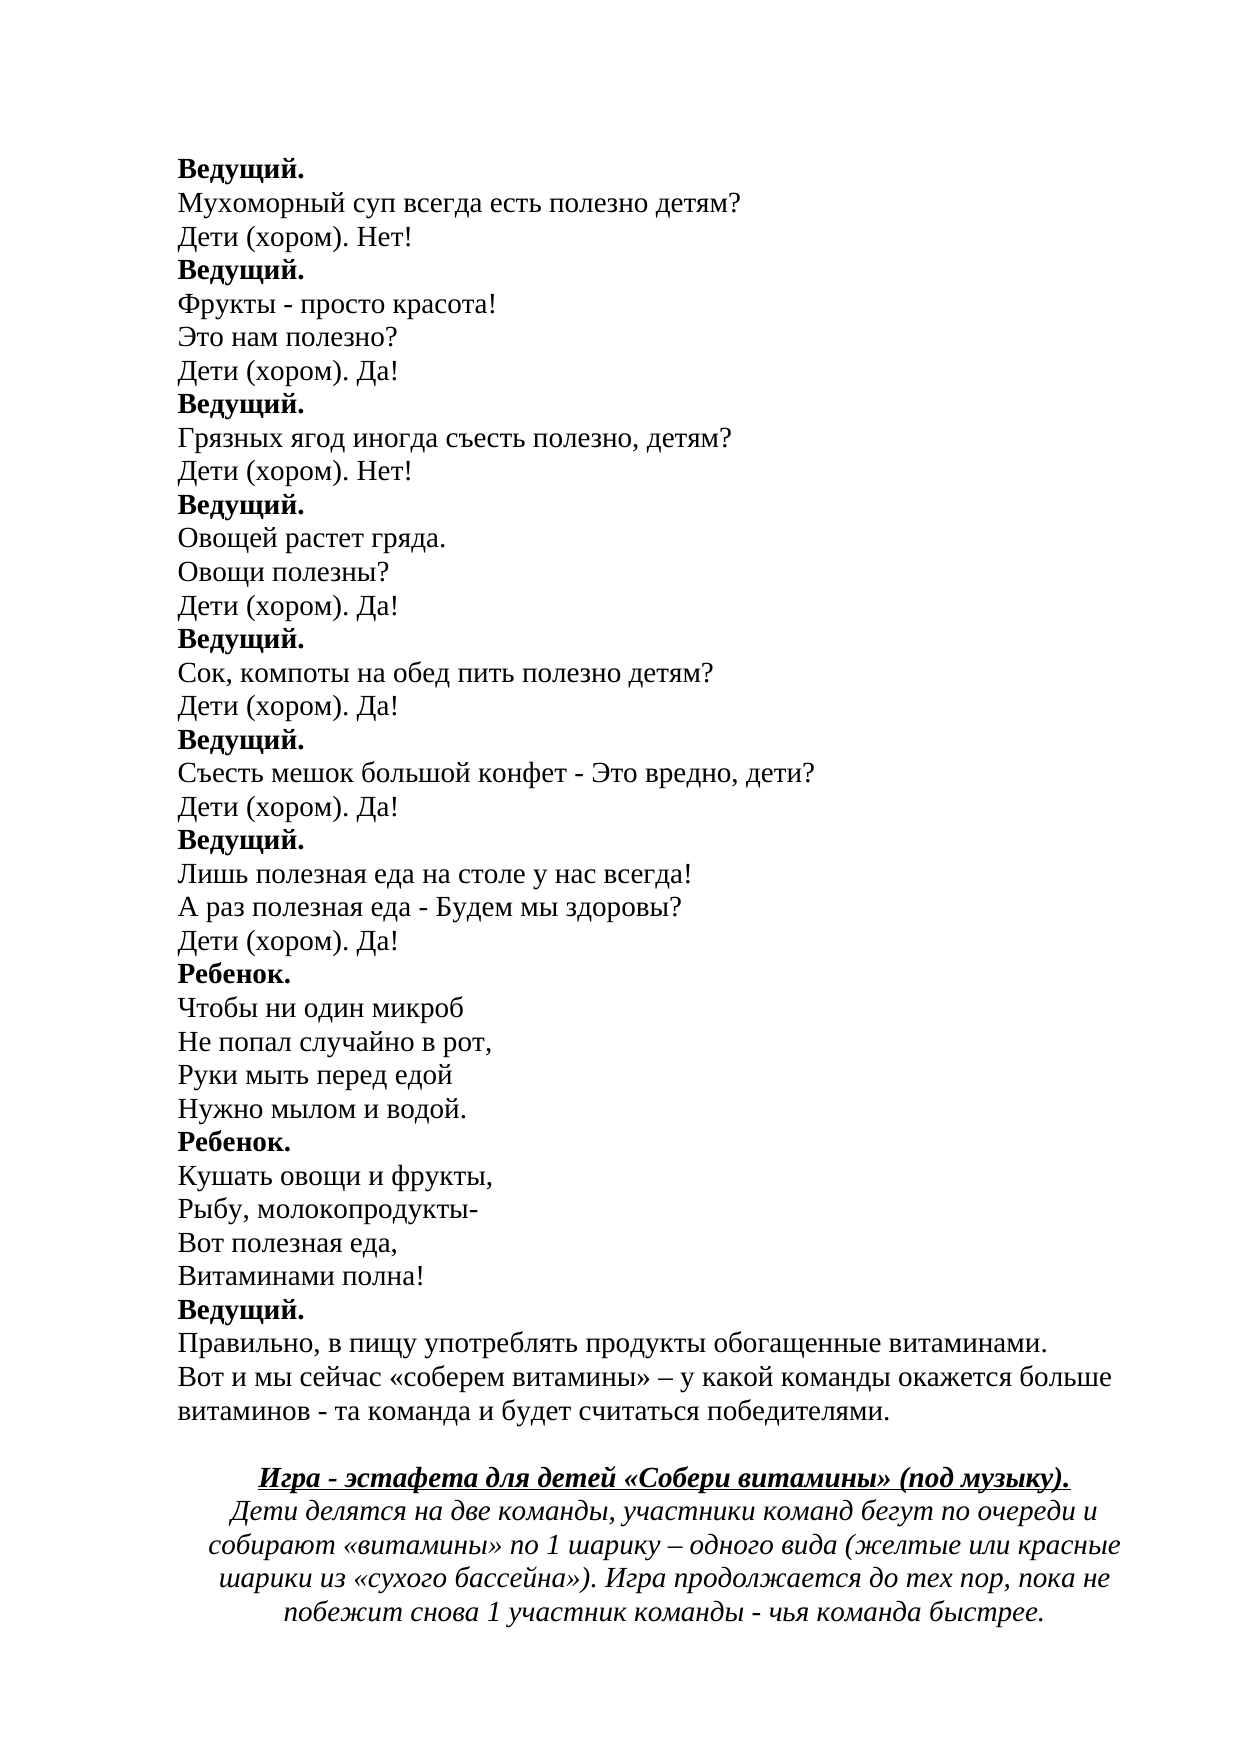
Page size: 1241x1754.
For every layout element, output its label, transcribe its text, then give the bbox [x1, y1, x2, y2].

text Сок, компоты на обед пить полезно детям? [177, 655, 1152, 688]
text Витаминами полна! [177, 1258, 1152, 1292]
text Рыбу, молокопродукты- [177, 1191, 1152, 1225]
text Кушать овощи и фрукты, [177, 1158, 1152, 1191]
text Овощи полезны? [177, 554, 1152, 588]
text Ведущий. [177, 1292, 1152, 1326]
text Дети (хором). Да! [177, 923, 1152, 957]
text Ведущий. [177, 822, 1152, 856]
text Вот и мы сейчас «соберем витамины» – у какой команды окажется больше витаминов - та команда и будет считаться победителями. [177, 1359, 1152, 1426]
text Руки мыть перед едой [177, 1057, 1152, 1091]
text Дети (хором). Да! [177, 789, 1152, 822]
text Ведущий. [177, 722, 1152, 755]
text Ведущий. [177, 152, 1152, 185]
text Ведущий. [177, 487, 1152, 521]
text Фрукты - просто красота! [177, 286, 1152, 319]
text Ребенок. [177, 957, 1152, 990]
text Дети (хором). Нет! [177, 453, 1152, 487]
text Ребенок. [177, 1124, 1152, 1158]
text Нужно мылом и водой. [177, 1091, 1152, 1124]
text Дети (хором). Да! [177, 588, 1152, 621]
text Дети (хором). Да! [177, 688, 1152, 722]
text Игра - эстафета для детей «Собери витамины» (под музыку). [177, 1460, 1152, 1493]
text Овощей растет гряда. [177, 521, 1152, 554]
text А раз полезная еда - Будем мы здоровы? [177, 889, 1152, 923]
text Это нам полезно? [177, 319, 1152, 353]
text Чтобы ни один микроб [177, 990, 1152, 1024]
text Ведущий. [177, 252, 1152, 286]
text Не попал случайно в рот, [177, 1024, 1152, 1057]
text Дети делятся на две команды, участники команд бегут по очереди и собирают «витамины» по 1 шарику – одного вида (желтые или красные шарики из «сухого бассейна»). Игра продолжается до тех пор, пока не побежит снова 1 участник команды - чья команда быстрее. [177, 1493, 1152, 1627]
text Ведущий. [177, 386, 1152, 420]
text Ведущий. [177, 621, 1152, 655]
text Мухоморный суп всегда есть полезно детям? [177, 185, 1152, 219]
text Съесть мешок большой конфет - Это вредно, дети? [177, 755, 1152, 789]
text Дети (хором). Нет! [177, 219, 1152, 252]
text Дети (хором). Да! [177, 353, 1152, 386]
text Вот полезная еда, [177, 1225, 1152, 1258]
text Грязных ягод иногда съесть полезно, детям? [177, 420, 1152, 453]
text Правильно, в пищу употреблять продукты обогащенные витаминами. [177, 1326, 1152, 1359]
text Лишь полезная еда на столе у нас всегда! [177, 856, 1152, 889]
